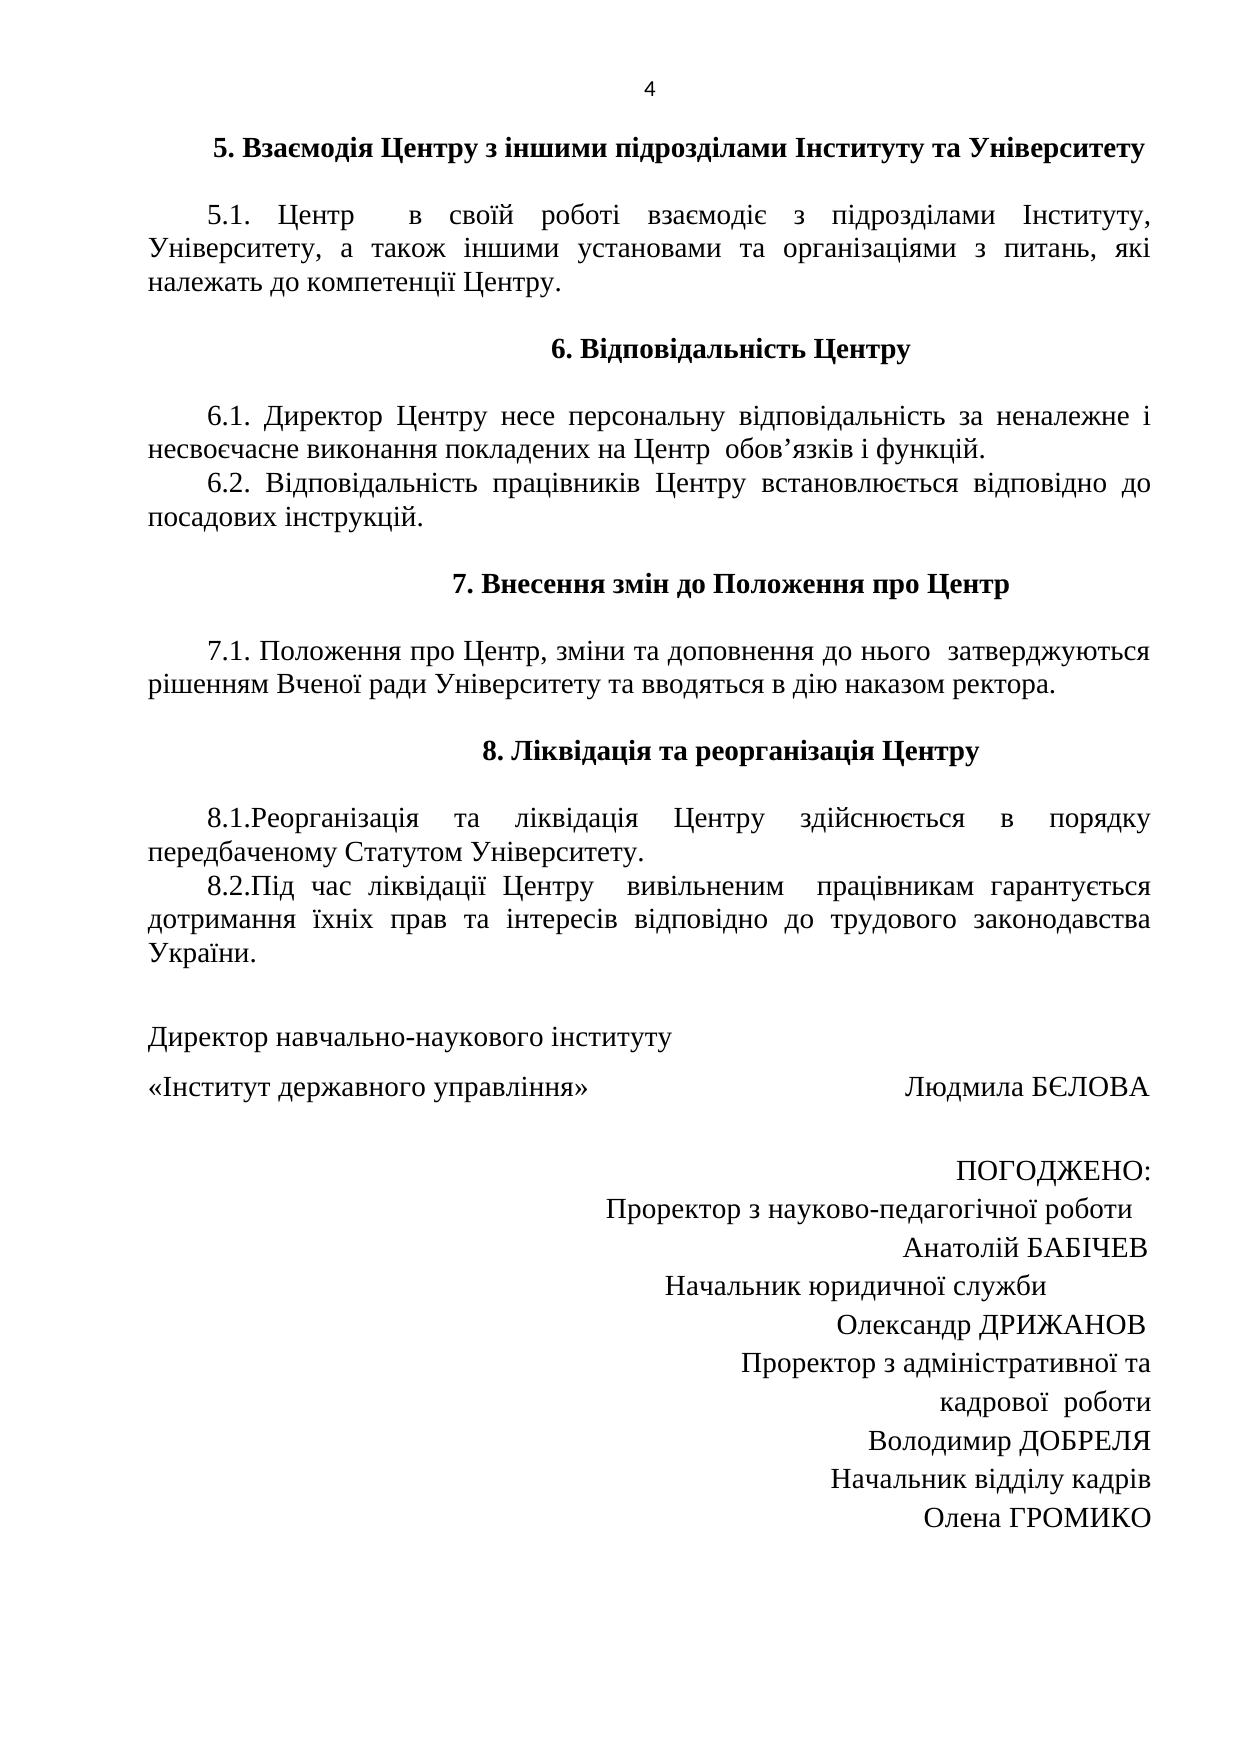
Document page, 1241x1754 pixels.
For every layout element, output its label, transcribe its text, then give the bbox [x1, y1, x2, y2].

text Проректор з адміністративної та кадрової роботи [148, 1346, 1152, 1418]
text 7.1. Положення про Центр, зміни та доповнення до нього затверджуються рішенням Вченої ради Університету та вводяться в дію наказом ректора. [148, 633, 1152, 700]
text «Інститут державного управління» Людмила БЄЛОВА [148, 1069, 1152, 1102]
text Начальник відділу кадрів [148, 1461, 1152, 1495]
text Директор навчально-наукового інституту [148, 1019, 1152, 1052]
text 6.2. Відповідальність працівників Центру встановлюється відповідно до посадових інструкцій. [148, 465, 1152, 532]
text Олександр ДРИЖАНОВ [148, 1307, 1152, 1341]
text В.о. ди Анатолій БАБІЧЕВ [0, 1230, 1152, 1263]
text 8.1.Реорганізація та ліквідація Центру здійснюється в порядку передбаченому Статутом Університету. [148, 801, 1152, 868]
text 6.1. Директор Центру несе персональну відповідальність за неналежне і несвоєчасне виконання покладених на Центр обов’язків і функцій. [148, 398, 1152, 465]
text 8. Ліквідація та реорганізація Центру [310, 733, 1152, 767]
text Проректор з науково-педагогічної роботи [148, 1191, 1152, 1225]
text Начальник юридичної служби [148, 1268, 1152, 1302]
text 8.2.Під час ліквідації Центру вивільненим працівникам гарантується дотримання їхніх прав та інтересів відповідно до трудового законодавства України. [148, 868, 1152, 968]
text ПОГОДЖЕНО: [148, 1153, 1152, 1186]
text 5.1. Центр в своїй роботі взаємодіє з підрозділами Інституту, Університету, а також іншими установами та організаціями з питань, які належать до компетенції Центру. [148, 197, 1152, 297]
text 6. Відповідальність Центру [310, 331, 1152, 364]
text 7. Внесення змін до Положення про Центр [310, 566, 1152, 599]
text Олена ГРОМИКО [148, 1500, 1152, 1533]
list 5. Взаємодія Центру з іншими підрозділами Інституту та Університету [207, 130, 1152, 163]
text Володимир ДОБРЕЛЯ [148, 1423, 1152, 1456]
